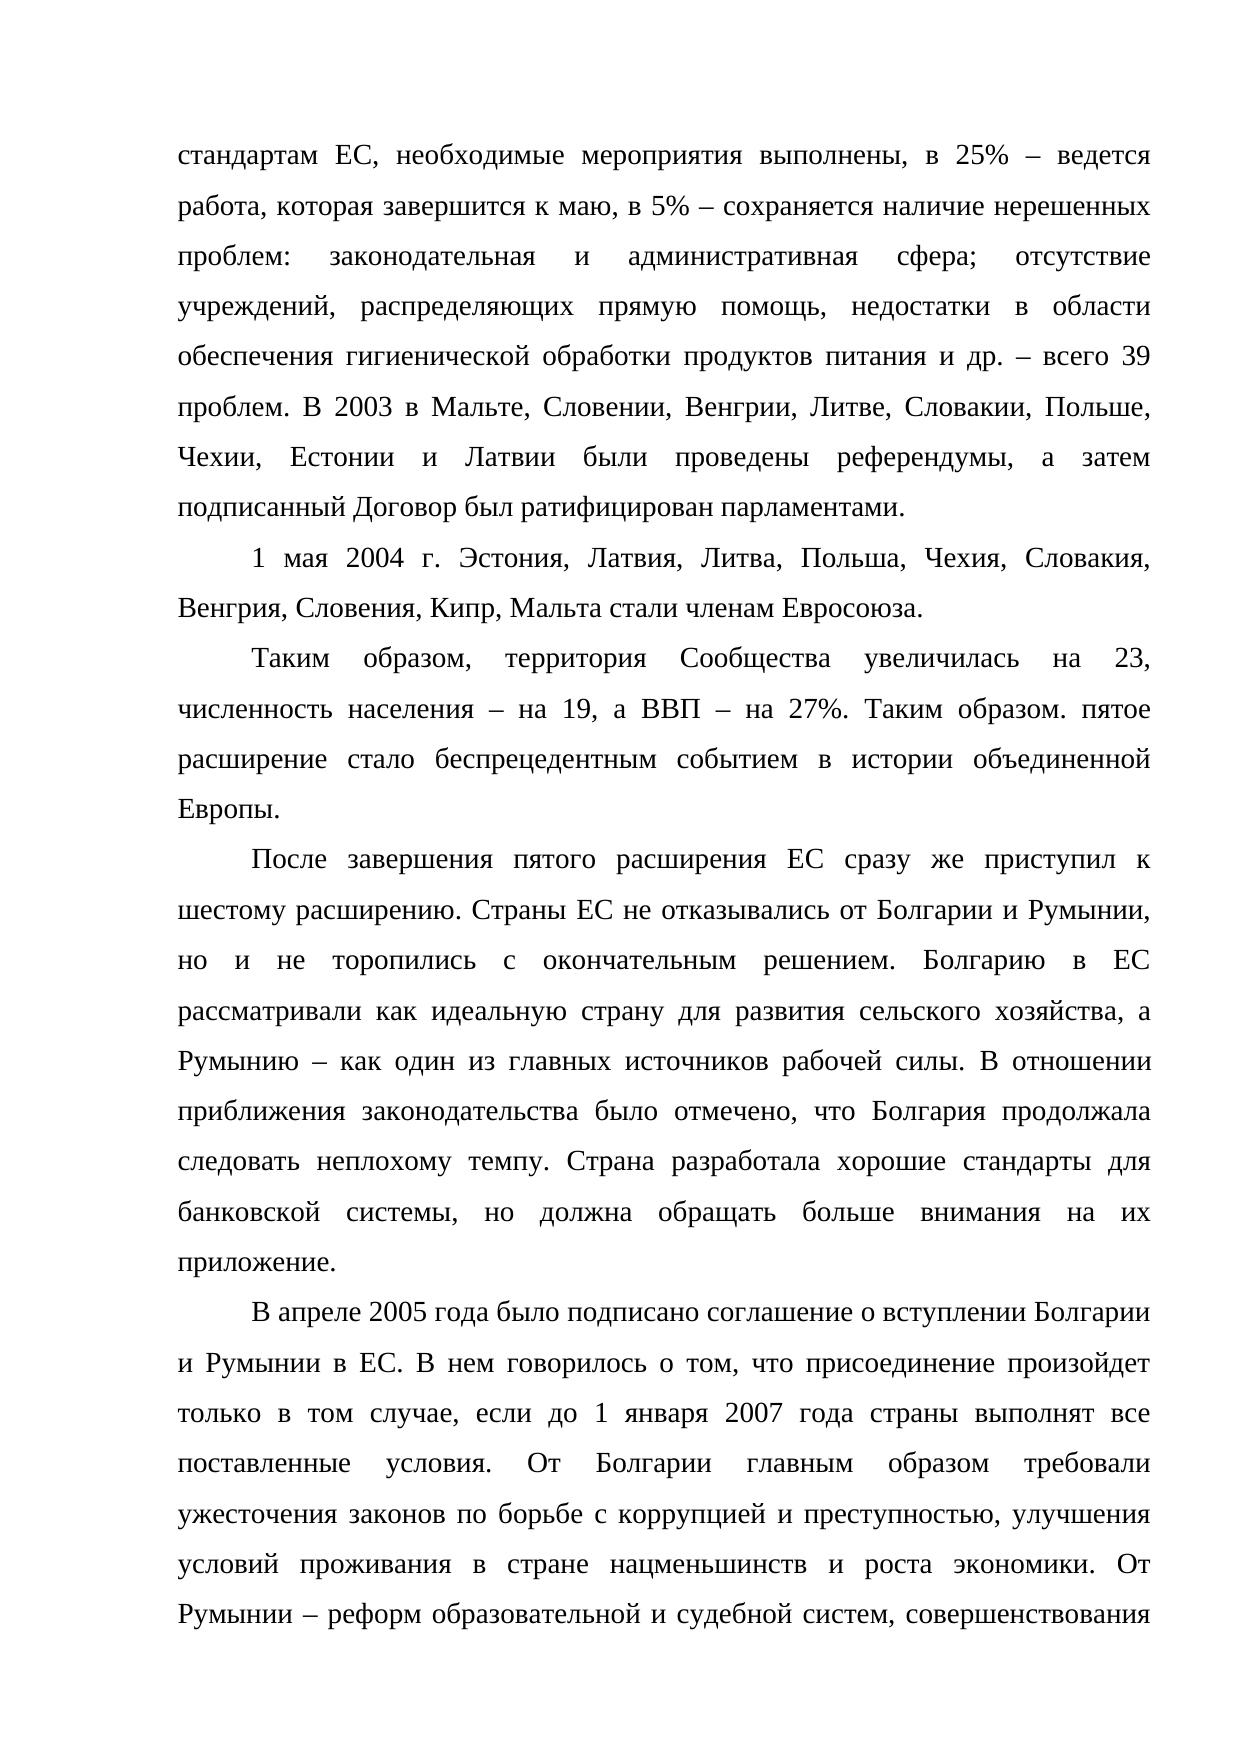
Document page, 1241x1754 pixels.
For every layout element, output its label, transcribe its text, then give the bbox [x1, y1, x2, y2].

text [177, 137, 1152, 523]
text 1 мая . Эстония, Латвия, Литва, Польша, Чехия, Словакия, Венгрия, Словения, Кипр, Мальта стали членам Евросоюза. [177, 540, 1152, 624]
text После завершения пятого расширения ЕС сразу же приступил к шестому расширению. Страны ЕС не отказывались от Болгарии и Румынии, но и не торопились с окончательным решением. Болгарию в ЕС рассматривали как идеальную страну для развития сельского хозяйства, а Румынию – как один из главных источников рабочей силы. В отношении приближения законодательства было отмечено, что Болгария продолжала следовать неплохому темпу. Страна разработала хорошие стандарты для банковской системы, но должна обращать больше внимания на их приложение. [177, 842, 1152, 1278]
text Таким образом, территория Сообщества увеличилась на 23, численность населения – на 19, а ВВП – на 27%. Таким образом. пятое расширение стало беспрецедентным событием в истории объединенной Европы. [177, 640, 1152, 825]
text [177, 1294, 1152, 1630]
